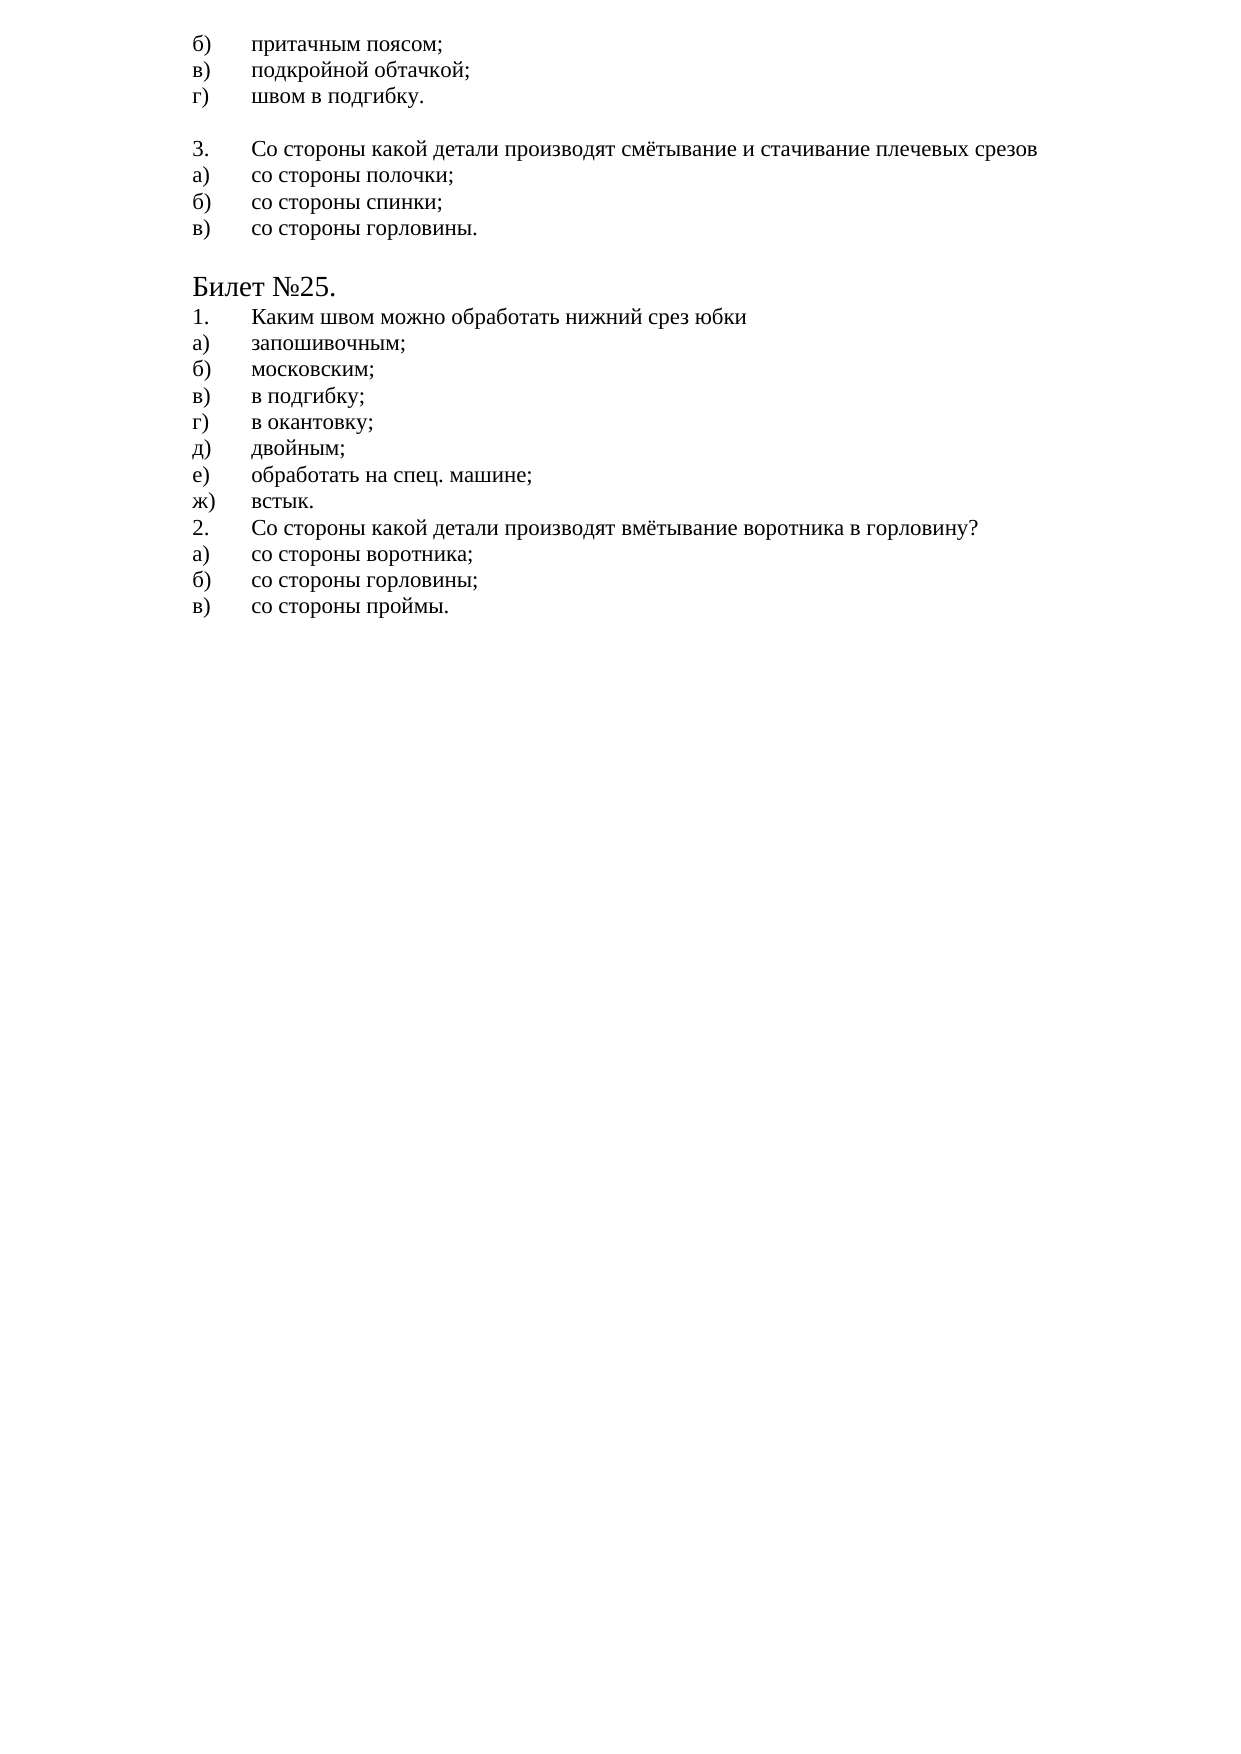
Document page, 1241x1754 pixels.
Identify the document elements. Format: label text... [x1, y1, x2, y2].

list со стороны воротника; [177, 540, 1152, 566]
list притачным поясом; [177, 29, 1152, 56]
list Со стороны какой детали производят смётывание и стачивание плечевых срезов [177, 135, 1152, 161]
list в подгибку; [177, 382, 1152, 408]
list запошивочным; [177, 329, 1152, 355]
list Каким швом можно обработать нижний срез юбки [177, 303, 1152, 329]
list московским; [177, 355, 1152, 382]
list встык. [177, 487, 1152, 513]
list со стороны спинки; [177, 188, 1152, 214]
list Со стороны какой детали производят вмётывание воротника в горловину? [177, 513, 1152, 540]
list двойным; [177, 434, 1152, 461]
list подкройной обтачкой; [177, 56, 1152, 82]
list в окантовку; [177, 408, 1152, 434]
list швом в подгибку. [177, 82, 1152, 109]
list Билет №25. [177, 269, 1152, 303]
list со стороны полочки; [177, 161, 1152, 188]
list обработать на спец. машине; [177, 461, 1152, 487]
list со стороны горловины; [177, 566, 1152, 593]
list со стороны горловины. [177, 214, 1152, 240]
list со стороны проймы. [177, 593, 1152, 619]
